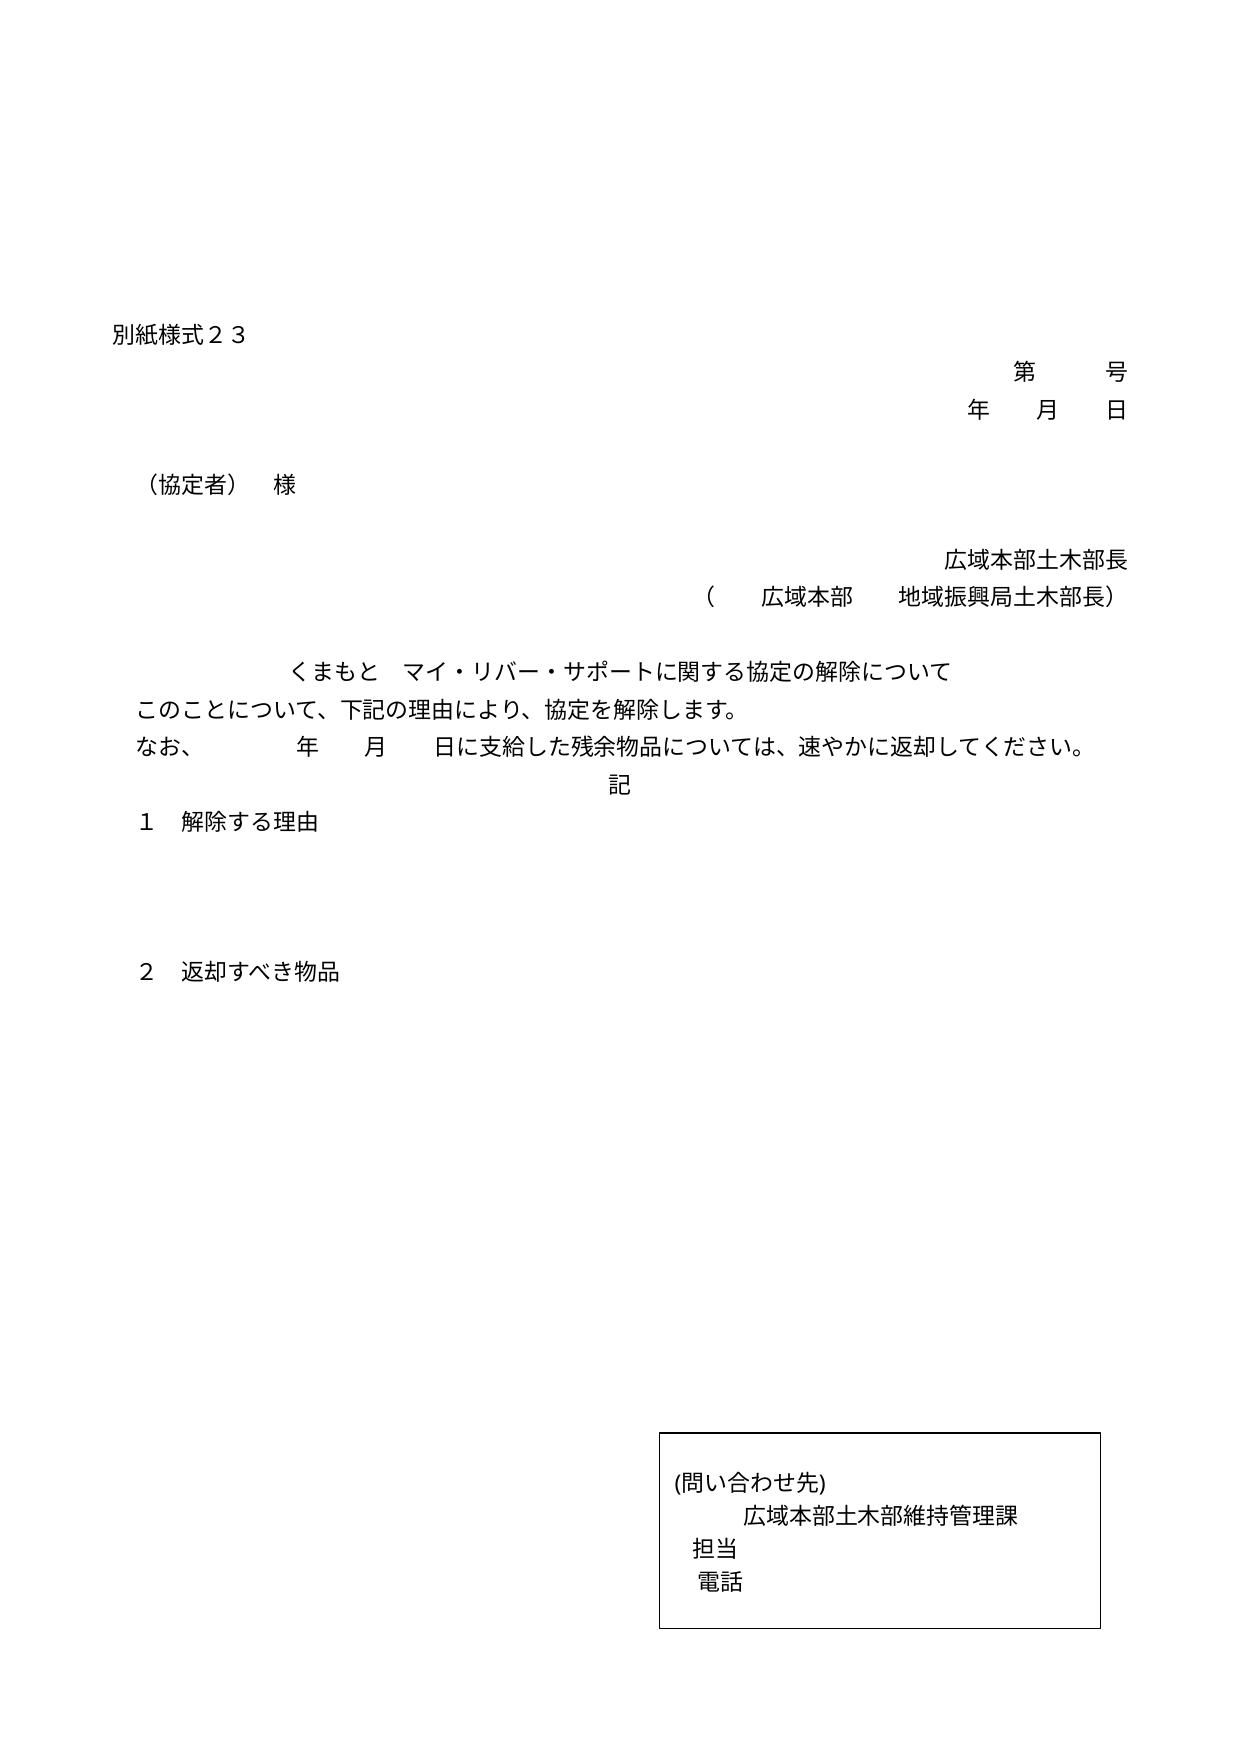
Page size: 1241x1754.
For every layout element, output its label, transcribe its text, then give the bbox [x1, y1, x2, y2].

text 広域本部土木部長 [112, 539, 1128, 577]
text （ 広域本部 地域振興局土木部長） [112, 577, 1128, 614]
text くまもと マイ・リバー・サポートに関する協定の解除について [112, 652, 1128, 689]
text 第 号 [112, 352, 1128, 389]
text 年 月 日 [112, 389, 1128, 427]
text ２ 返却すべき物品 [112, 952, 1128, 989]
text 記 [112, 764, 1128, 802]
text １ 解除する理由 [112, 802, 1128, 839]
text このことについて、下記の理由により、協定を解除します。 [112, 689, 1128, 727]
text （協定者） 様 [112, 464, 1128, 502]
text 別紙様式２３ [112, 314, 1128, 352]
text なお、 年 月 日に支給した残余物品については、速やかに返却してください。 [112, 727, 1128, 764]
